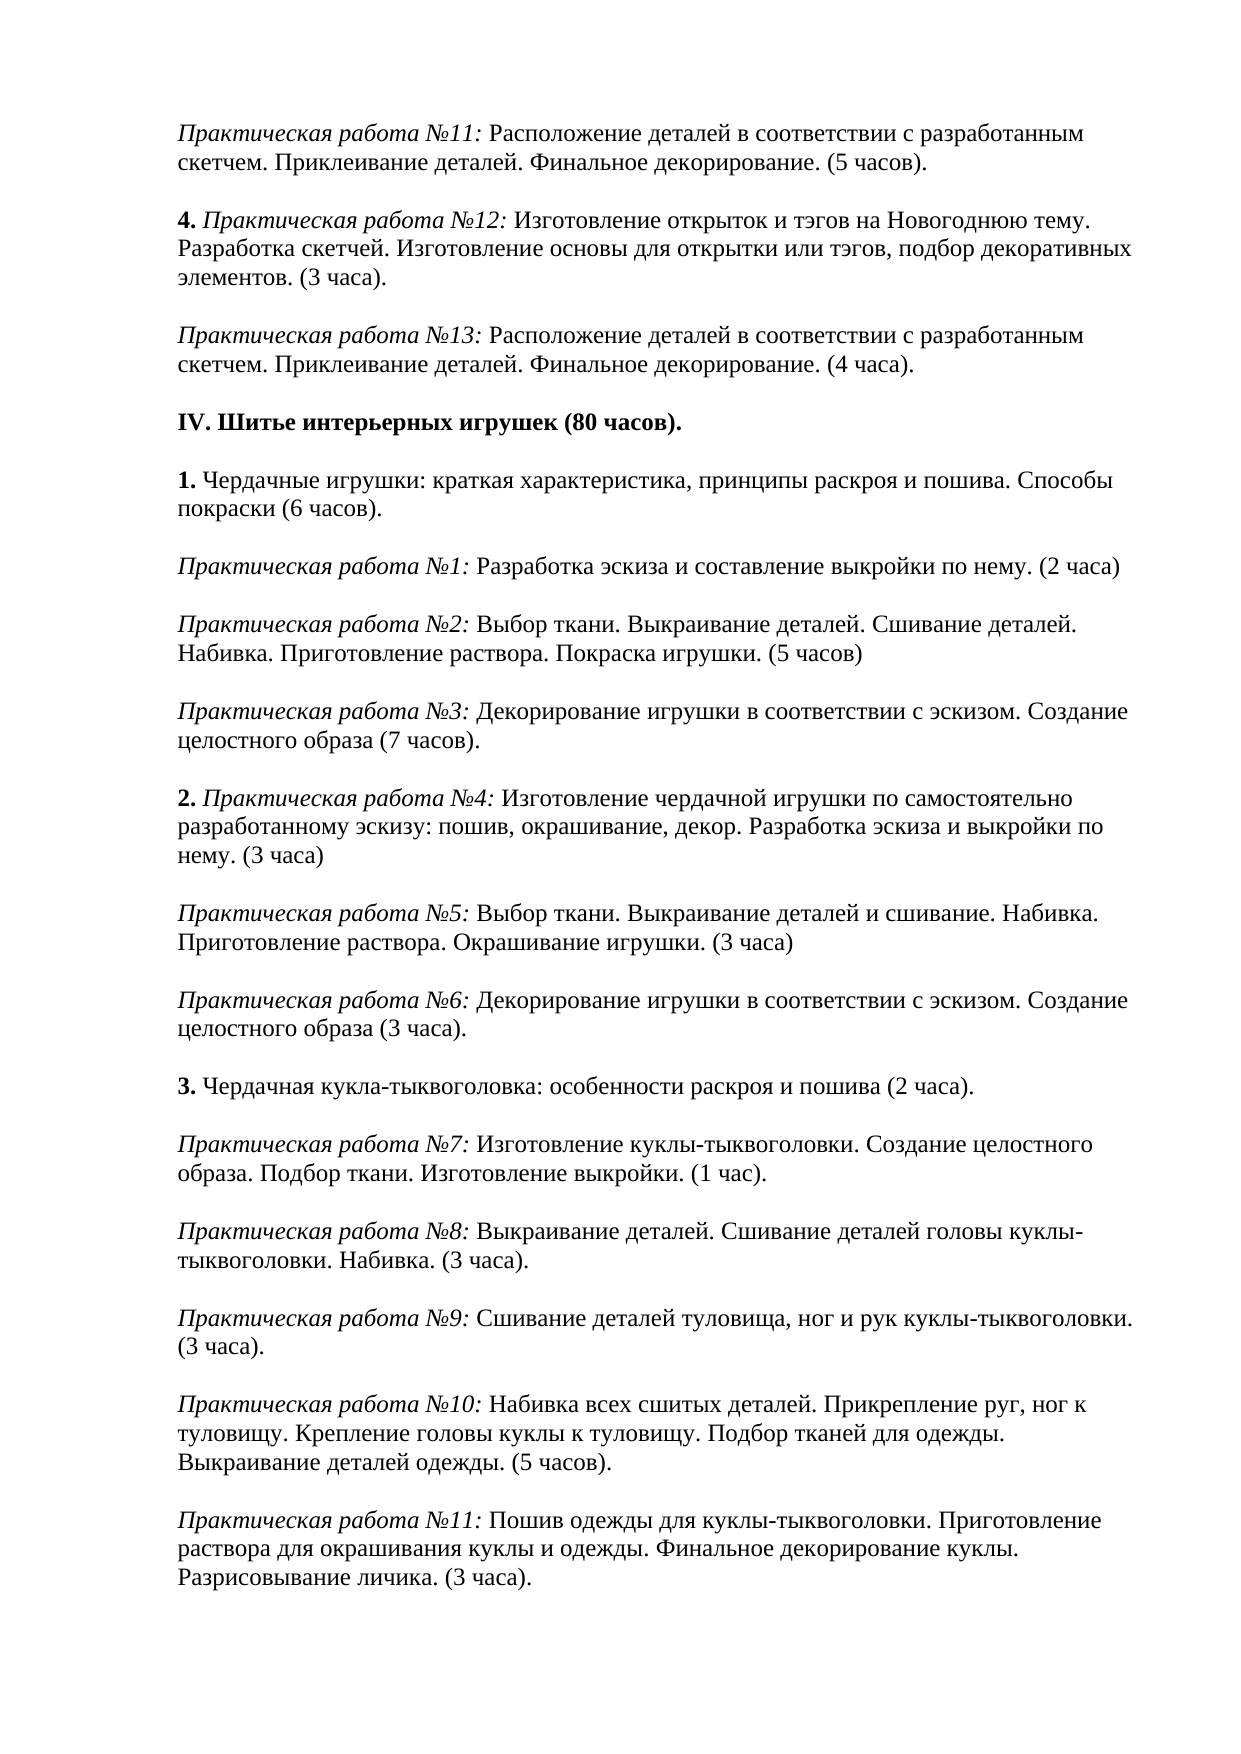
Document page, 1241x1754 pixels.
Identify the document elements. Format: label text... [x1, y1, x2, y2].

text Практическая работа №10: Набивка всех сшитых деталей. Прикрепление руг, ног к туловищу. Крепление головы куклы к туловищу. Подбор тканей для одежды. Выкраивание деталей одежды. (5 часов). [177, 1389, 1152, 1476]
text 3. Чердачная кукла-тыквоголовка: особенности раскроя и пошива (2 часа). [177, 1071, 1152, 1100]
text Практическая работа №11: Пошив одежды для куклы-тыквоголовки. Приготовление раствора для окрашивания куклы и одежды. Финальное декорирование куклы. Разрисовывание личика. (3 часа). [177, 1505, 1152, 1591]
text IV. Шитье интерьерных игрушек (80 часов). [177, 407, 1152, 436]
text Практическая работа №1: Разработка эскиза и составление выкройки по нему. (2 часа) [177, 551, 1152, 580]
text Практическая работа №7: Изготовление куклы-тыквоголовки. Создание целостного образа. Подбор ткани. Изготовление выкройки. (1 час). [177, 1129, 1152, 1187]
text 1. Чердачные игрушки: краткая характеристика, принципы раскроя и пошива. Способы покраски (6 часов). [177, 465, 1152, 522]
text 4. Практическая работа №12: Изготовление открыток и тэгов на Новогоднюю тему. Разработка скетчей. Изготовление основы для открытки или тэгов, подбор декоративных элементов. (3 часа). [177, 205, 1152, 291]
text Практическая работа №9: Сшивание деталей туловища, ног и рук куклы-тыквоголовки. (3 часа). [177, 1303, 1152, 1360]
text Практическая работа №3: Декорирование игрушки в соответствии с эскизом. Создание целостного образа (7 часов). [177, 696, 1152, 753]
text Практическая работа №6: Декорирование игрушки в соответствии с эскизом. Создание целостного образа (3 часа). [177, 985, 1152, 1042]
text Практическая работа №5: Выбор ткани. Выкраивание деталей и сшивание. Набивка. Приготовление раствора. Окрашивание игрушки. (3 часа) [177, 898, 1152, 956]
text 2. Практическая работа №4: Изготовление чердачной игрушки по самостоятельно разработанному эскизу: пошив, окрашивание, декор. Разработка эскиза и выкройки по нему. (3 часа) [177, 783, 1152, 869]
text Практическая работа №2: Выбор ткани. Выкраивание деталей. Сшивание деталей. Набивка. Приготовление раствора. Покраска игрушки. (5 часов) [177, 609, 1152, 667]
text Практическая работа №11: Расположение деталей в соответствии с разработанным скетчем. Приклеивание деталей. Финальное декорирование. (5 часов). [177, 118, 1152, 176]
text Практическая работа №8: Выкраивание деталей. Сшивание деталей головы куклы-тыквоголовки. Набивка. (3 часа). [177, 1216, 1152, 1273]
text Практическая работа №13: Расположение деталей в соответствии с разработанным скетчем. Приклеивание деталей. Финальное декорирование. (4 часа). [177, 320, 1152, 378]
